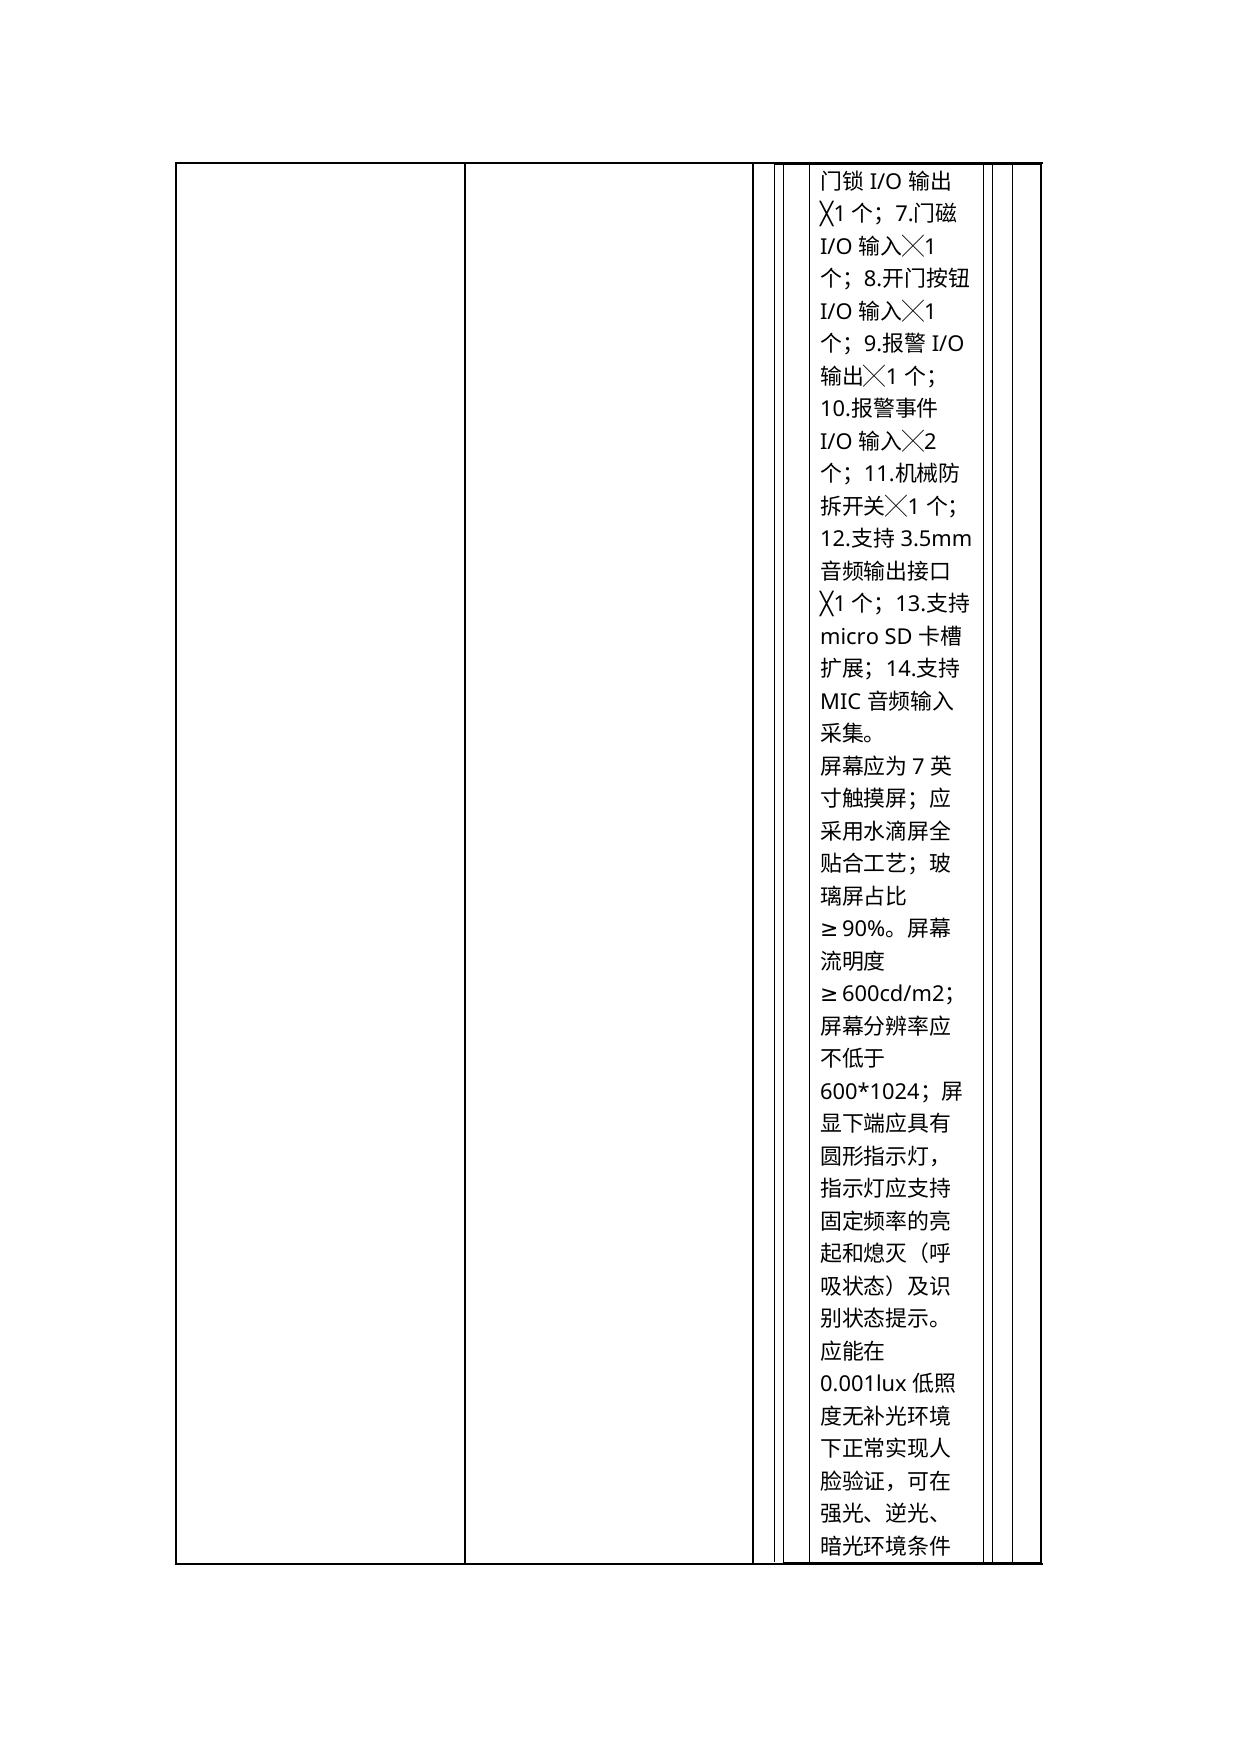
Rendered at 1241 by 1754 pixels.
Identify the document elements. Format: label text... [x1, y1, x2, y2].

table_cell [784, 165, 809, 1562]
table_cell [754, 164, 783, 1563]
table_cell [1013, 165, 1040, 1562]
table_cell [993, 165, 1012, 1562]
table_cell [810, 165, 983, 1562]
table_cell [466, 164, 752, 1563]
table_cell [984, 165, 992, 1562]
table_cell 1 [177, 164, 464, 1563]
